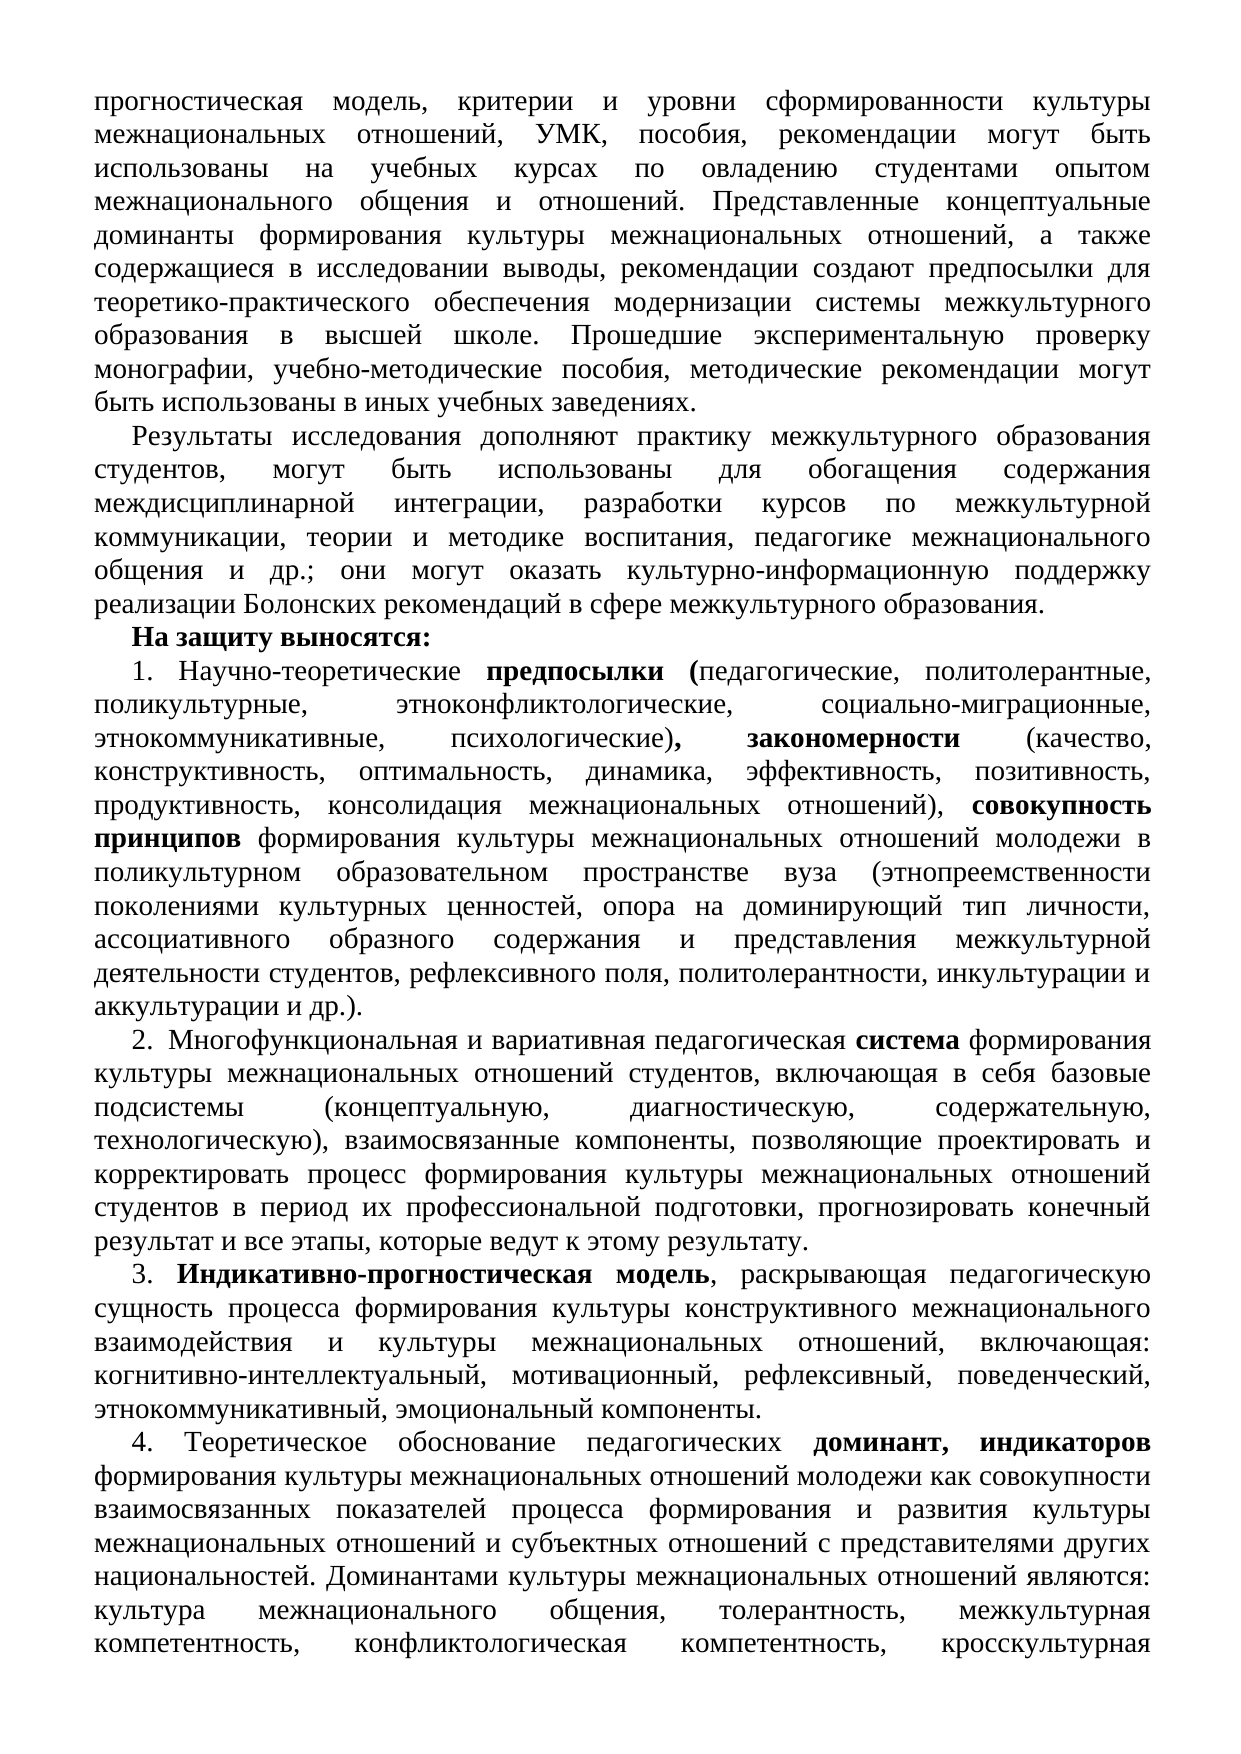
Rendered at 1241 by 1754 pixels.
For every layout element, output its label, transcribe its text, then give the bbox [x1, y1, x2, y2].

text На защиту выносятся: [94, 619, 1152, 653]
text Результаты исследования дополняют практику межкультурного образования студентов, могут быть использованы для обогащения содержания междисциплинарной интеграции, разработки курсов по межкультурной коммуникации, теории и методике воспитания, педагогике межнационального общения и др.; они могут оказать культурно-информационную поддержку реализации Болонских рекомендаций в сфере межкультурного образования. [94, 418, 1152, 619]
text 2. Многофункциональная и вариативная педагогическая система формирования культуры межнациональных отношений студентов, включающая в себя базовые подсистемы (концептуальную, диагностическую, содержательную, технологическую), взаимосвязанные компоненты, позволяющие проектировать и корректировать процесс формирования культуры межнациональных отношений студентов в период их профессиональной подготовки, прогнозировать конечный результат и все этапы, которые ведут к этому результату. [94, 1022, 1152, 1257]
text 3. Индикативно-прогностическая модель, раскрывающая педагогическую сущность процесса формирования культуры конструктивного межнационального взаимодействия и культуры межнациональных отношений, включающая: когнитивно-интеллектуальный, мотивационный, рефлексивный, поведенческий, этнокоммуникативный, эмоциональный компоненты. [94, 1257, 1152, 1424]
text 1. Научно-теоретические предпосылки (педагогические, политолерантные, поликультурные, этноконфликтологические, социально-миграционные, этнокоммуникативные, психологические), закономерности (качество, конструктивность, оптимальность, динамика, эффективность, позитивность, продуктивность, консолидация межнациональных отношений), совокупность принципов формирования культуры межнациональных отношений молодежи в поликультурном образовательном пространстве вуза (этнопреемственности поколениями культурных ценностей, опора на доминирующий тип личности, ассоциативного образного содержания и представления межкультурной деятельности студентов, рефлексивного поля, политолерантности, инкультурации и аккультурации и др.). [94, 653, 1152, 1022]
